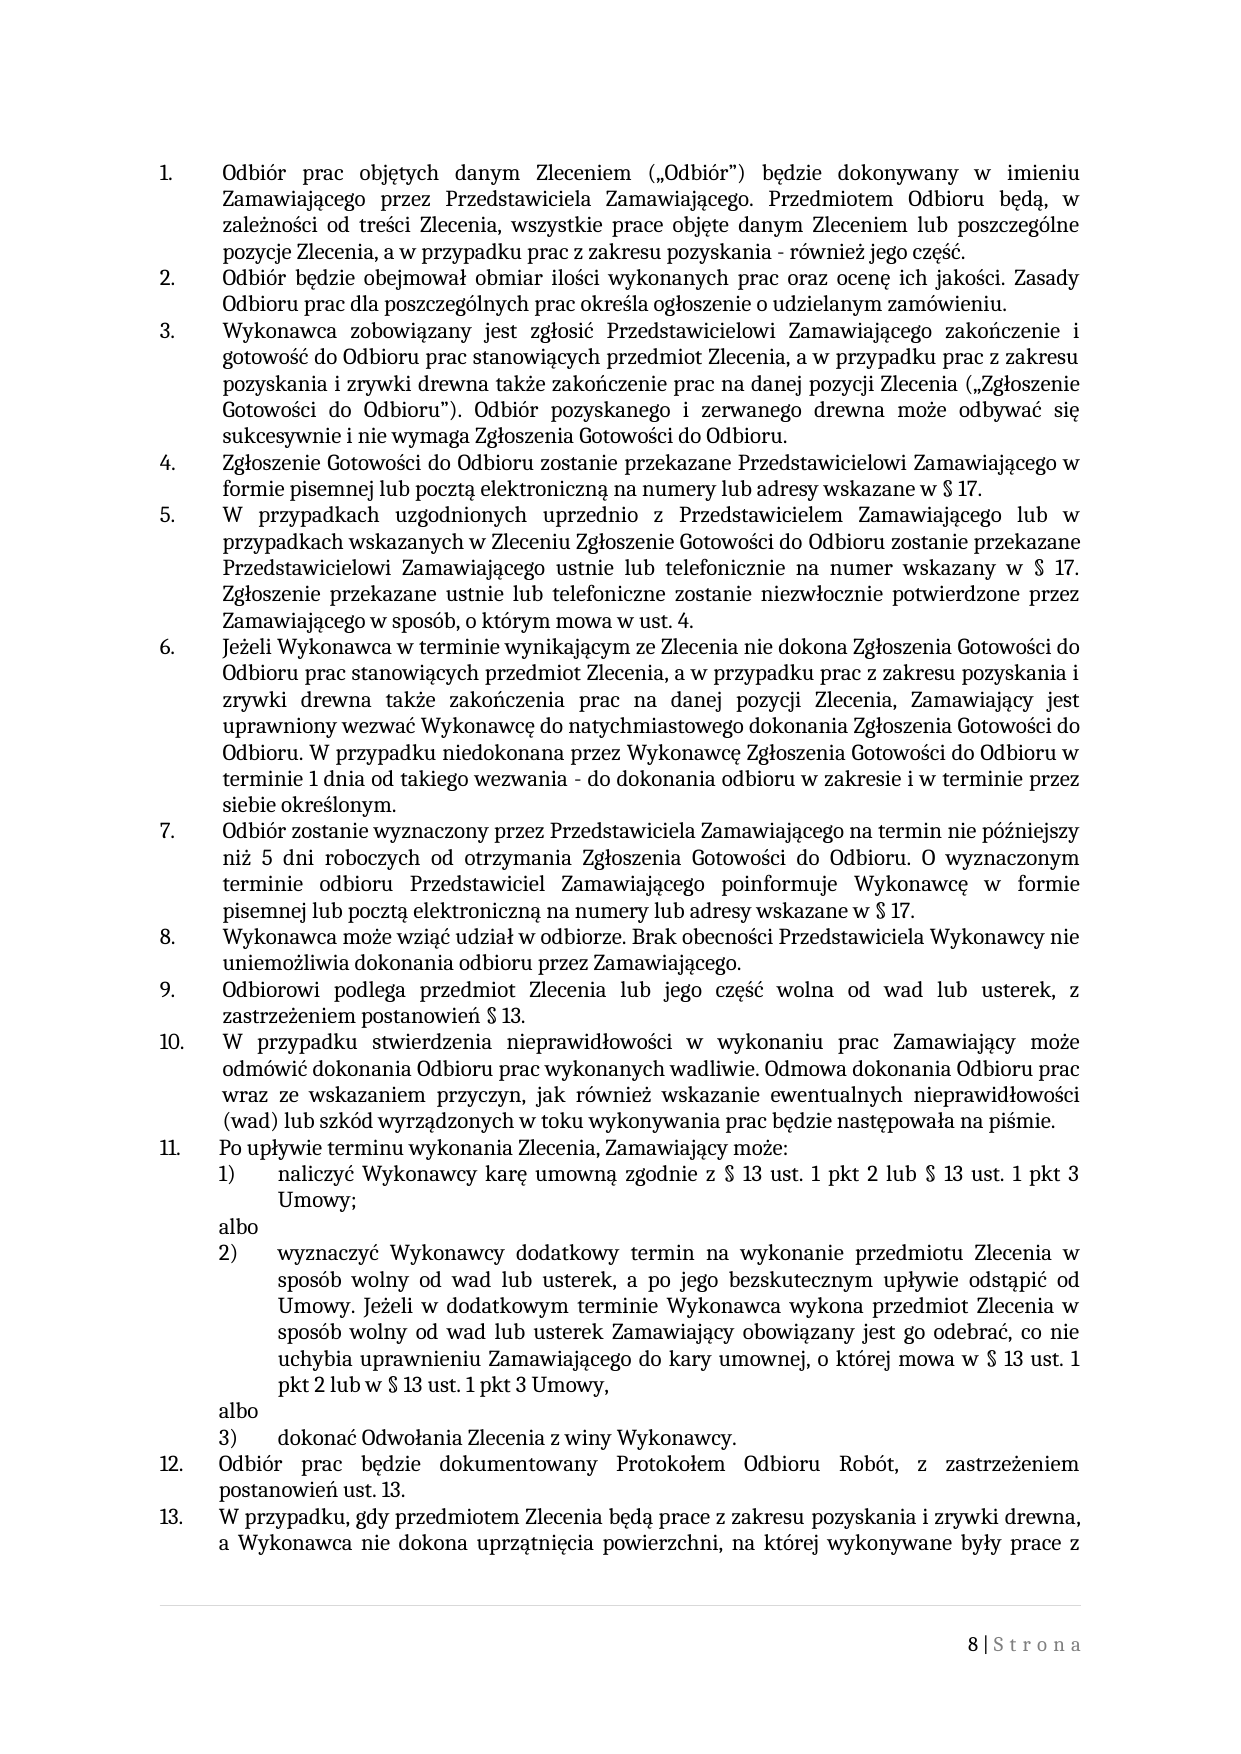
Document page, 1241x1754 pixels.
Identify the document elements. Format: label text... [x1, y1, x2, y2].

list Odbiorowi podlega przedmiot Zlecenia lub jego część wolna od wad lub usterek, z zastrzeżeniem postanowień § 13. [159, 976, 1081, 1029]
list Po upływie terminu wykonania Zlecenia, Zamawiający może: [159, 1134, 1081, 1161]
text albo [218, 1214, 1081, 1240]
list W przypadkach uzgodnionych uprzednio z Przedstawicielem Zamawiającego lub w przypadkach wskazanych w Zleceniu Zgłoszenie Gotowości do Odbioru zostanie przekazane Przedstawicielowi Zamawiającego ustnie lub telefonicznie na numer wskazany w § 17. Zgłoszenie przekazane ustnie lub telefoniczne zostanie niezwłocznie potwierdzone przez Zamawiającego w sposób, o którym mowa w ust. 4. [159, 502, 1081, 634]
list naliczyć Wykonawcy karę umowną zgodnie z § 13 ust. 1 pkt 2 lub § 13 ust. 1 pkt 3 Umowy; [218, 1161, 1081, 1214]
list wyznaczyć Wykonawcy dodatkowy termin na wykonanie przedmiotu Zlecenia w sposób wolny od wad lub usterek, a po jego bezskutecznym upływie odstąpić od Umowy. Jeżeli w dodatkowym terminie Wykonawca wykona przedmiot Zlecenia w sposób wolny od wad lub usterek Zamawiający obowiązany jest go odebrać, co nie uchybia uprawnieniu Zamawiającego do kary umownej, o której mowa w § 13 ust. 1 pkt 2 lub w § 13 ust. 1 pkt 3 Umowy, [218, 1240, 1081, 1398]
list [159, 1503, 1081, 1556]
text albo [218, 1398, 1081, 1424]
list Odbiór zostanie wyznaczony przez Przedstawiciela Zamawiającego na termin nie późniejszy niż 5 dni roboczych od otrzymania Zgłoszenia Gotowości do Odbioru. O wyznaczonym terminie odbioru Przedstawiciel Zamawiającego poinformuje Wykonawcę w formie pisemnej lub pocztą elektroniczną na numery lub adresy wskazane w § 17. [159, 818, 1081, 924]
list Odbiór będzie obejmował obmiar ilości wykonanych prac oraz ocenę ich jakości. Zasady Odbioru prac dla poszczególnych prac określa ogłoszenie o udzielanym zamówieniu. [159, 265, 1081, 318]
list Wykonawca może wziąć udział w odbiorze. Brak obecności Przedstawiciela Wykonawcy nie uniemożliwia dokonania odbioru przez Zamawiającego. [159, 924, 1081, 976]
list Odbiór prac objętych danym Zleceniem („Odbiór”) będzie dokonywany w imieniu Zamawiającego przez Przedstawiciela Zamawiającego. Przedmiotem Odbioru będą, w zależności od treści Zlecenia, wszystkie prace objęte danym Zleceniem lub poszczególne pozycje Zlecenia, a w przypadku prac z zakresu pozyskania - również jego część. [159, 159, 1081, 265]
list Odbiór prac będzie dokumentowany Protokołem Odbioru Robót, z zastrzeżeniem postanowień ust. 13. [159, 1451, 1081, 1503]
list W przypadku stwierdzenia nieprawidłowości w wykonaniu prac Zamawiający może odmówić dokonania Odbioru prac wykonanych wadliwie. Odmowa dokonania Odbioru prac wraz ze wskazaniem przyczyn, jak również wskazanie ewentualnych nieprawidłowości (wad) lub szkód wyrządzonych w toku wykonywania prac będzie następowała na piśmie. [159, 1029, 1081, 1134]
list Wykonawca zobowiązany jest zgłosić Przedstawicielowi Zamawiającego zakończenie i gotowość do Odbioru prac stanowiących przedmiot Zlecenia, a w przypadku prac z zakresu pozyskania i zrywki drewna także zakończenie prac na danej pozycji Zlecenia („Zgłoszenie Gotowości do Odbioru”). Odbiór pozyskanego i zerwanego drewna może odbywać się sukcesywnie i nie wymaga Zgłoszenia Gotowości do Odbioru. [159, 318, 1081, 449]
list Jeżeli Wykonawca w terminie wynikającym ze Zlecenia nie dokona Zgłoszenia Gotowości do Odbioru prac stanowiących przedmiot Zlecenia, a w przypadku prac z zakresu pozyskania i zrywki drewna także zakończenia prac na danej pozycji Zlecenia, Zamawiający jest uprawniony wezwać Wykonawcę do natychmiastowego dokonania Zgłoszenia Gotowości do Odbioru. W przypadku niedokonana przez Wykonawcę Zgłoszenia Gotowości do Odbioru w terminie 1 dnia od takiego wezwania - do dokonania odbioru w zakresie i w terminie przez siebie określonym. [159, 634, 1081, 818]
list Zgłoszenie Gotowości do Odbioru zostanie przekazane Przedstawicielowi Zamawiającego w formie pisemnej lub pocztą elektroniczną na numery lub adresy wskazane w § 17. [159, 449, 1081, 502]
list dokonać Odwołania Zlecenia z winy Wykonawcy. [218, 1424, 1081, 1451]
